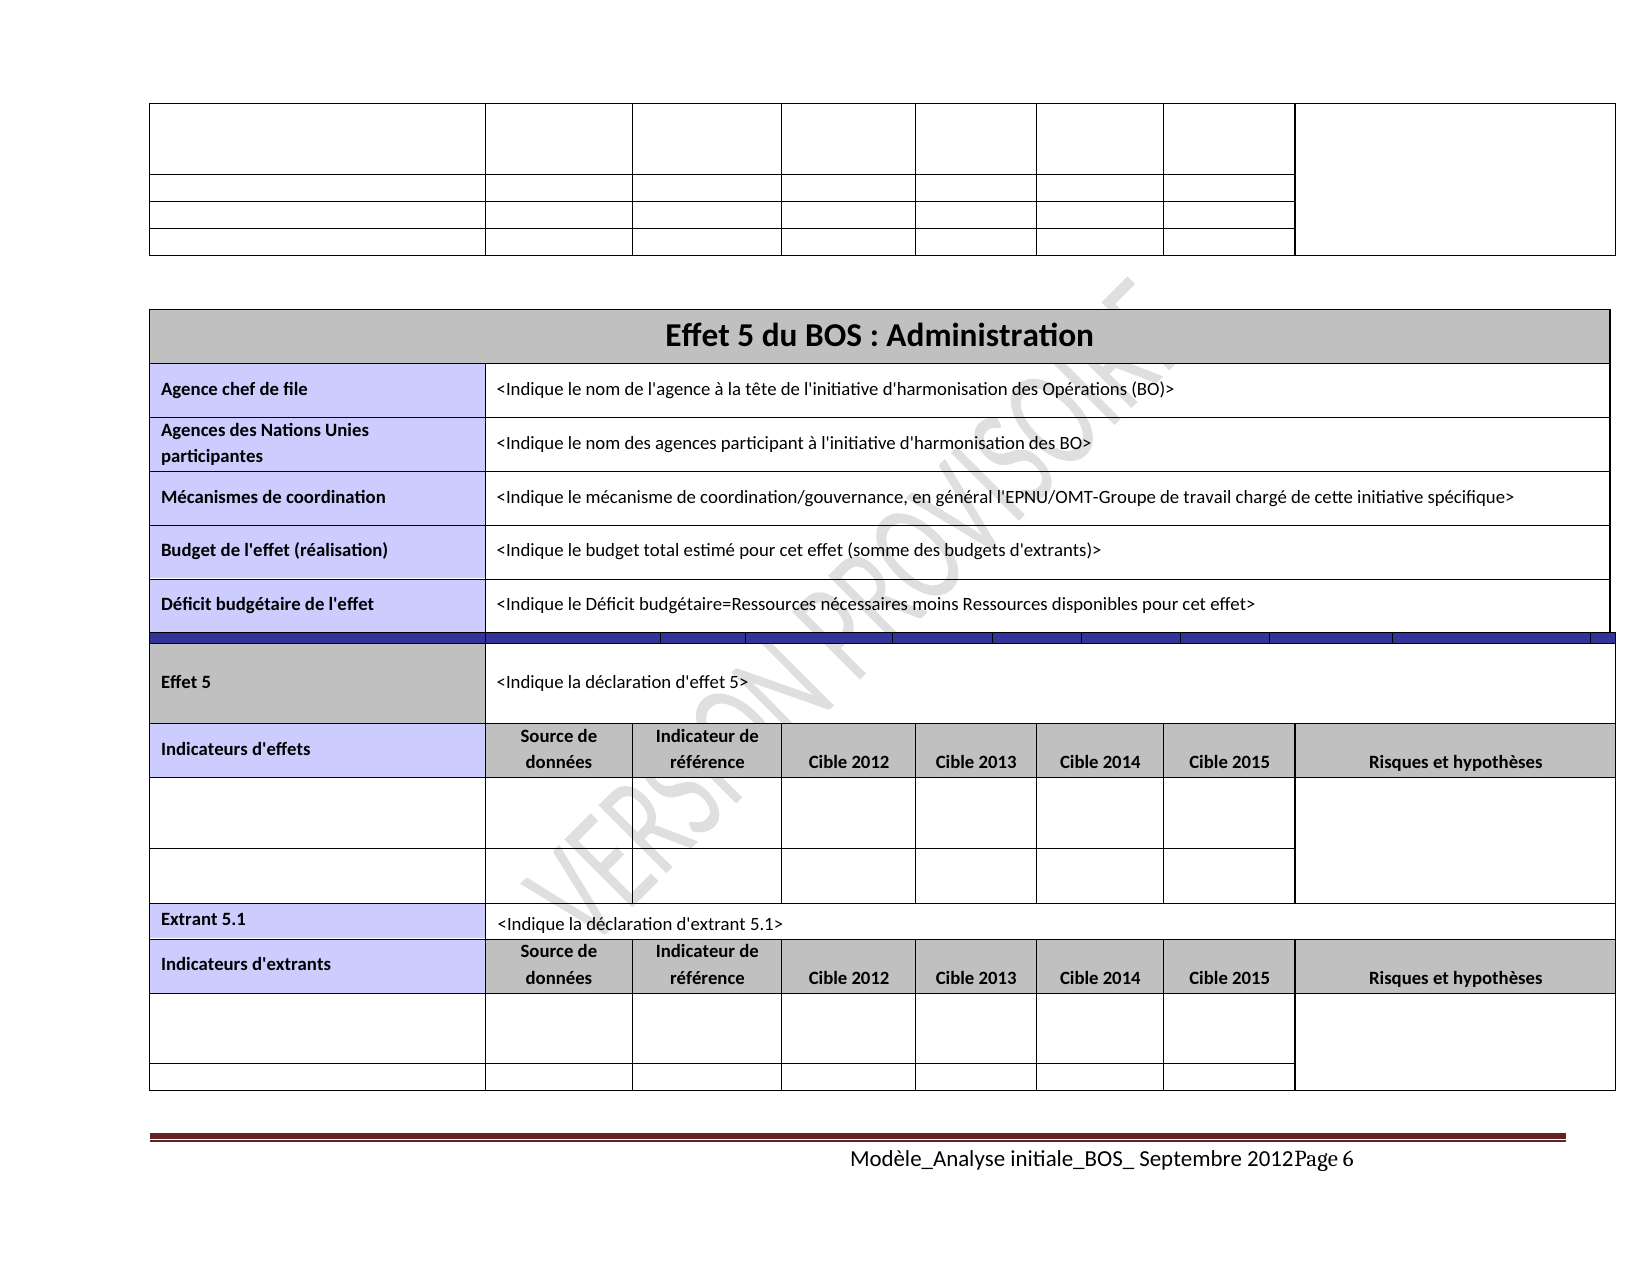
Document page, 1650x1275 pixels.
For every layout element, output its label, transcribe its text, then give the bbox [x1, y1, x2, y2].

table_cell Mécanismes de coordination [150, 472, 485, 525]
table_cell [486, 229, 632, 255]
table_cell [1164, 229, 1294, 255]
table_cell <Indique le budget total estimé pour cet effet (somme des budgets d'extrants)> [486, 526, 1609, 578]
table_cell [916, 175, 1036, 201]
table_cell [150, 104, 485, 174]
table_cell Agence chef de file [150, 364, 485, 417]
table_cell [1164, 175, 1294, 201]
table_cell [916, 1064, 1036, 1090]
table_cell [1082, 633, 1180, 643]
table_cell [150, 994, 485, 1063]
table_cell Cible 2015 [1164, 940, 1294, 993]
table_cell [746, 633, 892, 643]
table_cell [633, 849, 781, 902]
table_cell [782, 175, 915, 201]
table_cell [1296, 778, 1615, 902]
table_cell [486, 633, 660, 643]
table_cell Cible 2015 [1164, 724, 1294, 777]
table_cell [1181, 633, 1269, 643]
table_cell Cible 2014 [1037, 940, 1163, 993]
table_cell [486, 849, 632, 902]
table_cell Indicateurs d'extrants [150, 940, 485, 993]
table_cell [1164, 104, 1294, 174]
table_cell <Indique la déclaration d'extrant 5.1> [486, 904, 1615, 938]
table_cell [782, 229, 915, 255]
table_cell [1037, 994, 1163, 1063]
table_cell [782, 202, 915, 228]
table_cell [1296, 994, 1615, 1090]
table_cell [633, 202, 781, 228]
table_cell Déficit budgétaire de l'effet [150, 580, 485, 632]
table_cell Source de données [486, 940, 632, 993]
table_cell [150, 633, 485, 643]
table_cell [782, 104, 915, 174]
table_cell [1164, 849, 1294, 902]
table_cell [486, 104, 632, 174]
table_cell [486, 175, 632, 201]
table_cell [1037, 778, 1163, 848]
table_cell [1164, 202, 1294, 228]
table_cell [486, 778, 632, 848]
table_cell [633, 994, 781, 1063]
table_cell [150, 849, 485, 902]
table_cell Budget de l'effet (réalisation) [150, 526, 485, 578]
table_cell Effet 5 [150, 644, 485, 723]
table_cell Cible 2013 [916, 940, 1036, 993]
table_cell [150, 202, 485, 228]
table_cell [633, 1064, 781, 1090]
table_cell [1037, 229, 1163, 255]
table_cell [1037, 104, 1163, 174]
table_cell [916, 104, 1036, 174]
table_cell [1037, 202, 1163, 228]
table_cell <Indique le nom de l'agence à la tête de l'initiative d'harmonisation des Opérations (BO)> [486, 364, 1609, 417]
table_cell [633, 778, 781, 848]
table_cell Indicateurs d'effets [150, 724, 485, 777]
table_cell [1037, 849, 1163, 902]
table_cell Cible 2012 [782, 724, 915, 777]
table_cell [661, 633, 745, 643]
table_cell [1270, 633, 1392, 643]
table_cell [150, 1064, 485, 1090]
table_cell <Indique le Déficit budgétaire=Ressources nécessaires moins Ressources disponibles pour cet effet> [486, 580, 1609, 632]
table_cell [1164, 778, 1294, 848]
table_cell Risques et hypothèses [1296, 940, 1615, 993]
table_cell <Indique la déclaration d'effet 5> [486, 644, 1615, 723]
table_cell [1164, 994, 1294, 1063]
table_cell Cible 2012 [782, 940, 915, 993]
table_cell [893, 633, 992, 643]
table_cell [1037, 175, 1163, 201]
table_cell [1164, 1064, 1294, 1090]
table_cell [633, 175, 781, 201]
table_cell [782, 994, 915, 1063]
table_cell [486, 994, 632, 1063]
table_cell [150, 175, 485, 201]
table_cell [782, 1064, 915, 1090]
table_cell [486, 1064, 632, 1090]
table_cell [916, 849, 1036, 902]
table_cell [486, 202, 632, 228]
table_cell [1296, 104, 1615, 255]
table_cell Indicateur de référence [633, 724, 781, 777]
table_cell [782, 849, 915, 902]
table_cell Indicateur de référence [633, 940, 781, 993]
table_cell [633, 229, 781, 255]
table_cell [150, 229, 485, 255]
table_cell [916, 229, 1036, 255]
table_cell [1591, 633, 1615, 643]
table_cell <Indique le nom des agences participant à l'initiative d'harmonisation des BO> [486, 418, 1609, 471]
table_cell [1037, 1064, 1163, 1090]
table_cell Risques et hypothèses [1296, 724, 1615, 777]
table_header Effet 5 du BOS : Administration [150, 310, 1609, 363]
table_cell [916, 994, 1036, 1063]
table_cell [150, 778, 485, 848]
table_cell Extrant 5.1 [150, 904, 485, 938]
table_cell Cible 2013 [916, 724, 1036, 777]
table_cell [633, 104, 781, 174]
table_cell Source de données [486, 724, 632, 777]
table_cell <Indique le mécanisme de coordination/gouvernance, en général l'EPNU/OMT-Groupe de travail chargé de cette initiative spécifique> [486, 472, 1609, 525]
table_cell [993, 633, 1081, 643]
table_cell Cible 2014 [1037, 724, 1163, 777]
table_cell [1393, 633, 1590, 643]
table_cell [916, 202, 1036, 228]
table_cell Agences des Nations Unies participantes [150, 418, 485, 471]
table_cell [916, 778, 1036, 848]
table_cell [782, 778, 915, 848]
